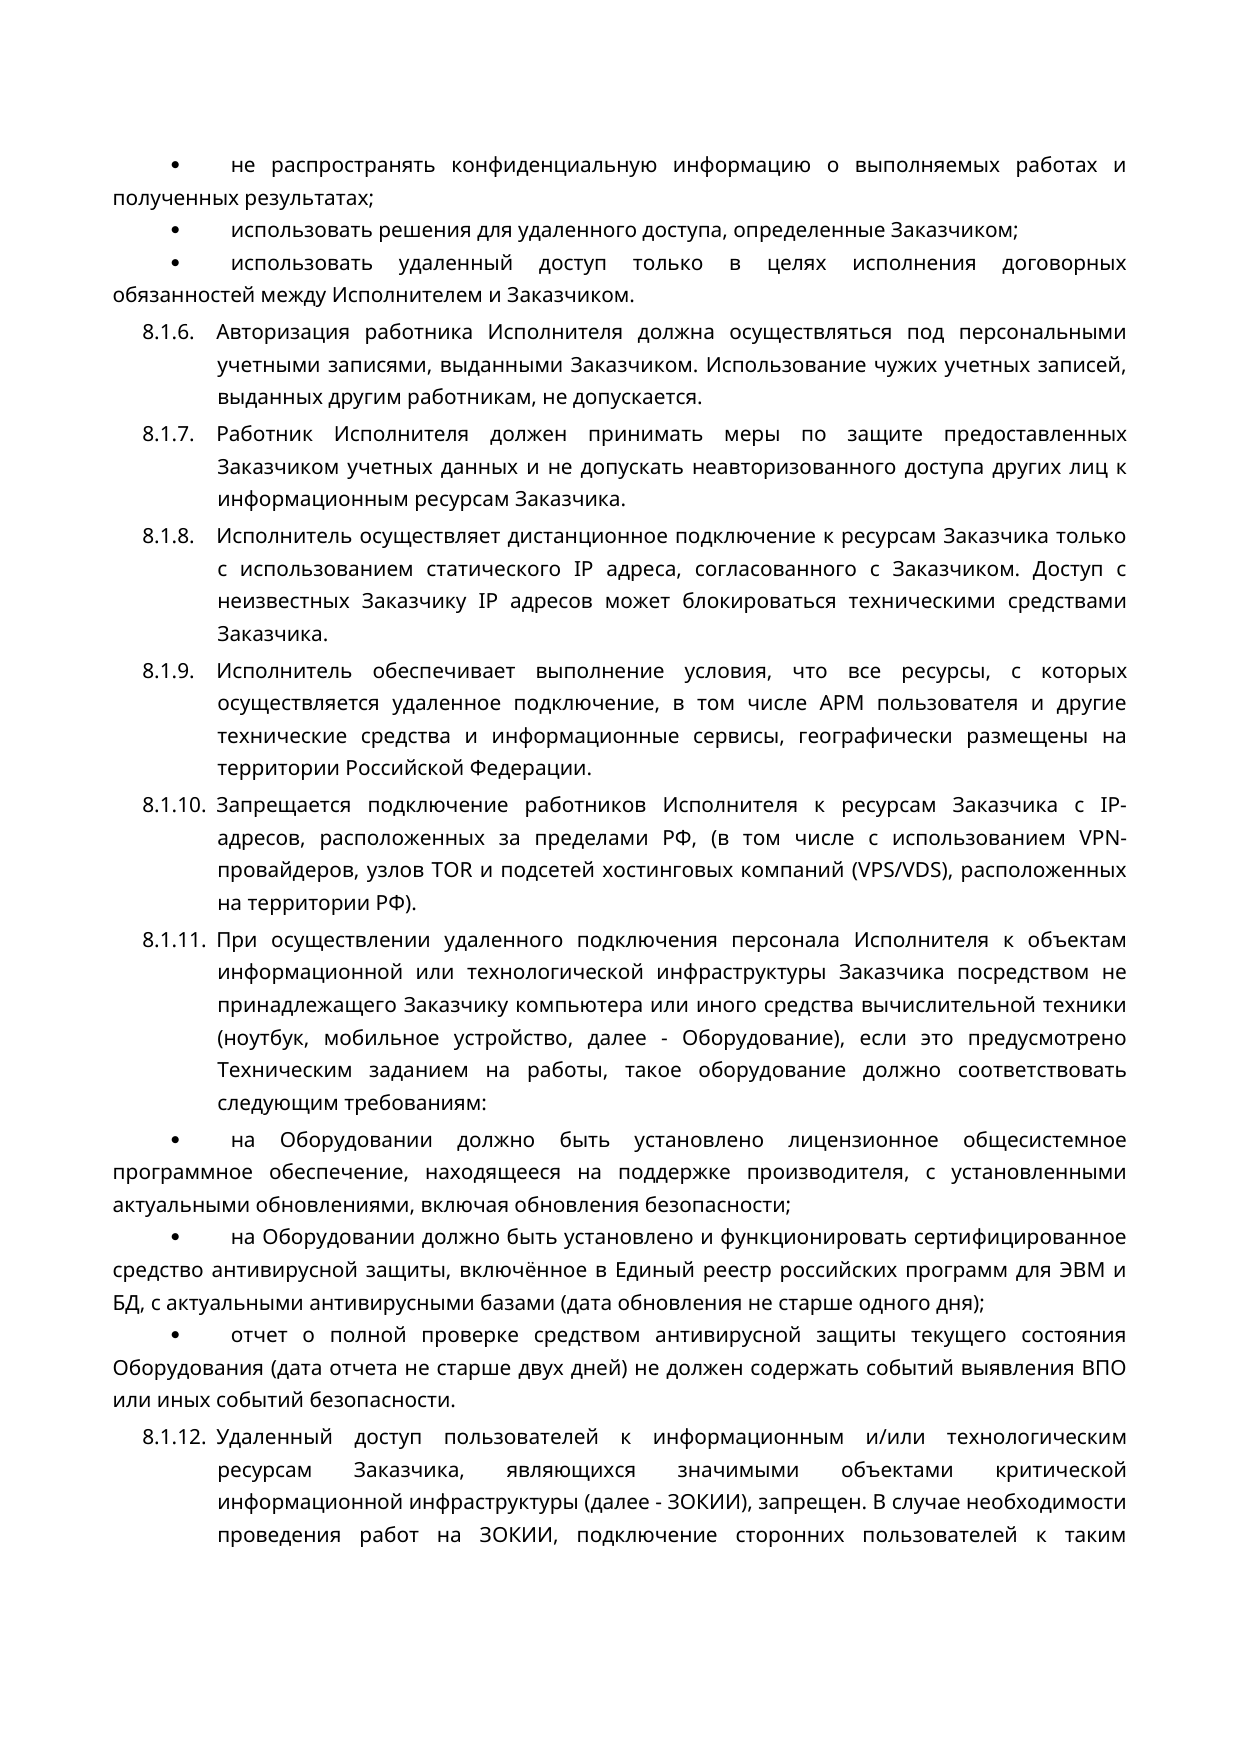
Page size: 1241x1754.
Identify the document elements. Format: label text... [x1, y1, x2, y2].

list Запрещается подключение работников Исполнителя к ресурсам Заказчика с IP-адресов, расположенных за пределами РФ, (в том числе с использованием VPN-провайдеров, узлов TOR и подсетей хостинговых компаний (VPS/VDS), расположенных на территории РФ). [142, 790, 1128, 917]
list Исполнитель осуществляет дистанционное подключение к ресурсам Заказчика только с использованием статического IP адреса, согласованного с Заказчиком. Доступ с неизвестных Заказчику IP адресов может блокироваться техническими средствами Заказчика. [142, 521, 1128, 647]
list не распространять конфиденциальную информацию о выполняемых работах и полученных результатах; [112, 150, 1128, 211]
list отчет о полной проверке средством антивирусной защиты текущего состояния Оборудования (дата отчета не старше двух дней) не должен содержать событий выявления ВПО или иных событий безопасности. [112, 1320, 1128, 1414]
list Исполнитель обеспечивает выполнение условия, что все ресурсы, с которых осуществляется удаленное подключение, в том числе АРМ пользователя и другие технические средства и информационные сервисы, географически размещены на территории Российской Федерации. [142, 656, 1128, 782]
list использовать решения для удаленного доступа, определенные Заказчиком; [112, 215, 1128, 244]
list Авторизация работника Исполнителя должна осуществляться под персональными учетными записями, выданными Заказчиком. Использование чужих учетных записей, выданных другим работникам, не допускается. [142, 317, 1128, 411]
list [142, 1422, 1128, 1548]
list Работник Исполнителя должен принимать меры по защите предоставленных Заказчиком учетных данных и не допускать неавторизованного доступа других лиц к информационным ресурсам Заказчика. [142, 419, 1128, 513]
list При осуществлении удаленного подключения персонала Исполнителя к объектам информационной или технологической инфраструктуры Заказчика посредством не принадлежащего Заказчику компьютера или иного средства вычислительной техники (ноутбук, мобильное устройство, далее - Оборудование), если это предусмотрено Техническим заданием на работы, такое оборудование должно соответствовать следующим требованиям: [142, 925, 1128, 1116]
list использовать удаленный доступ только в целях исполнения договорных обязанностей между Исполнителем и Заказчиком. [112, 248, 1128, 309]
list на Оборудовании должно быть установлено и функционировать сертифицированное средство антивирусной защиты, включённое в Единый реестр российских программ для ЭВМ и БД, с актуальными антивирусными базами (дата обновления не старше одного дня); [112, 1222, 1128, 1316]
list на Оборудовании должно быть установлено лицензионное общесистемное программное обеспечение, находящееся на поддержке производителя, с установленными актуальными обновлениями, включая обновления безопасности; [112, 1125, 1128, 1218]
